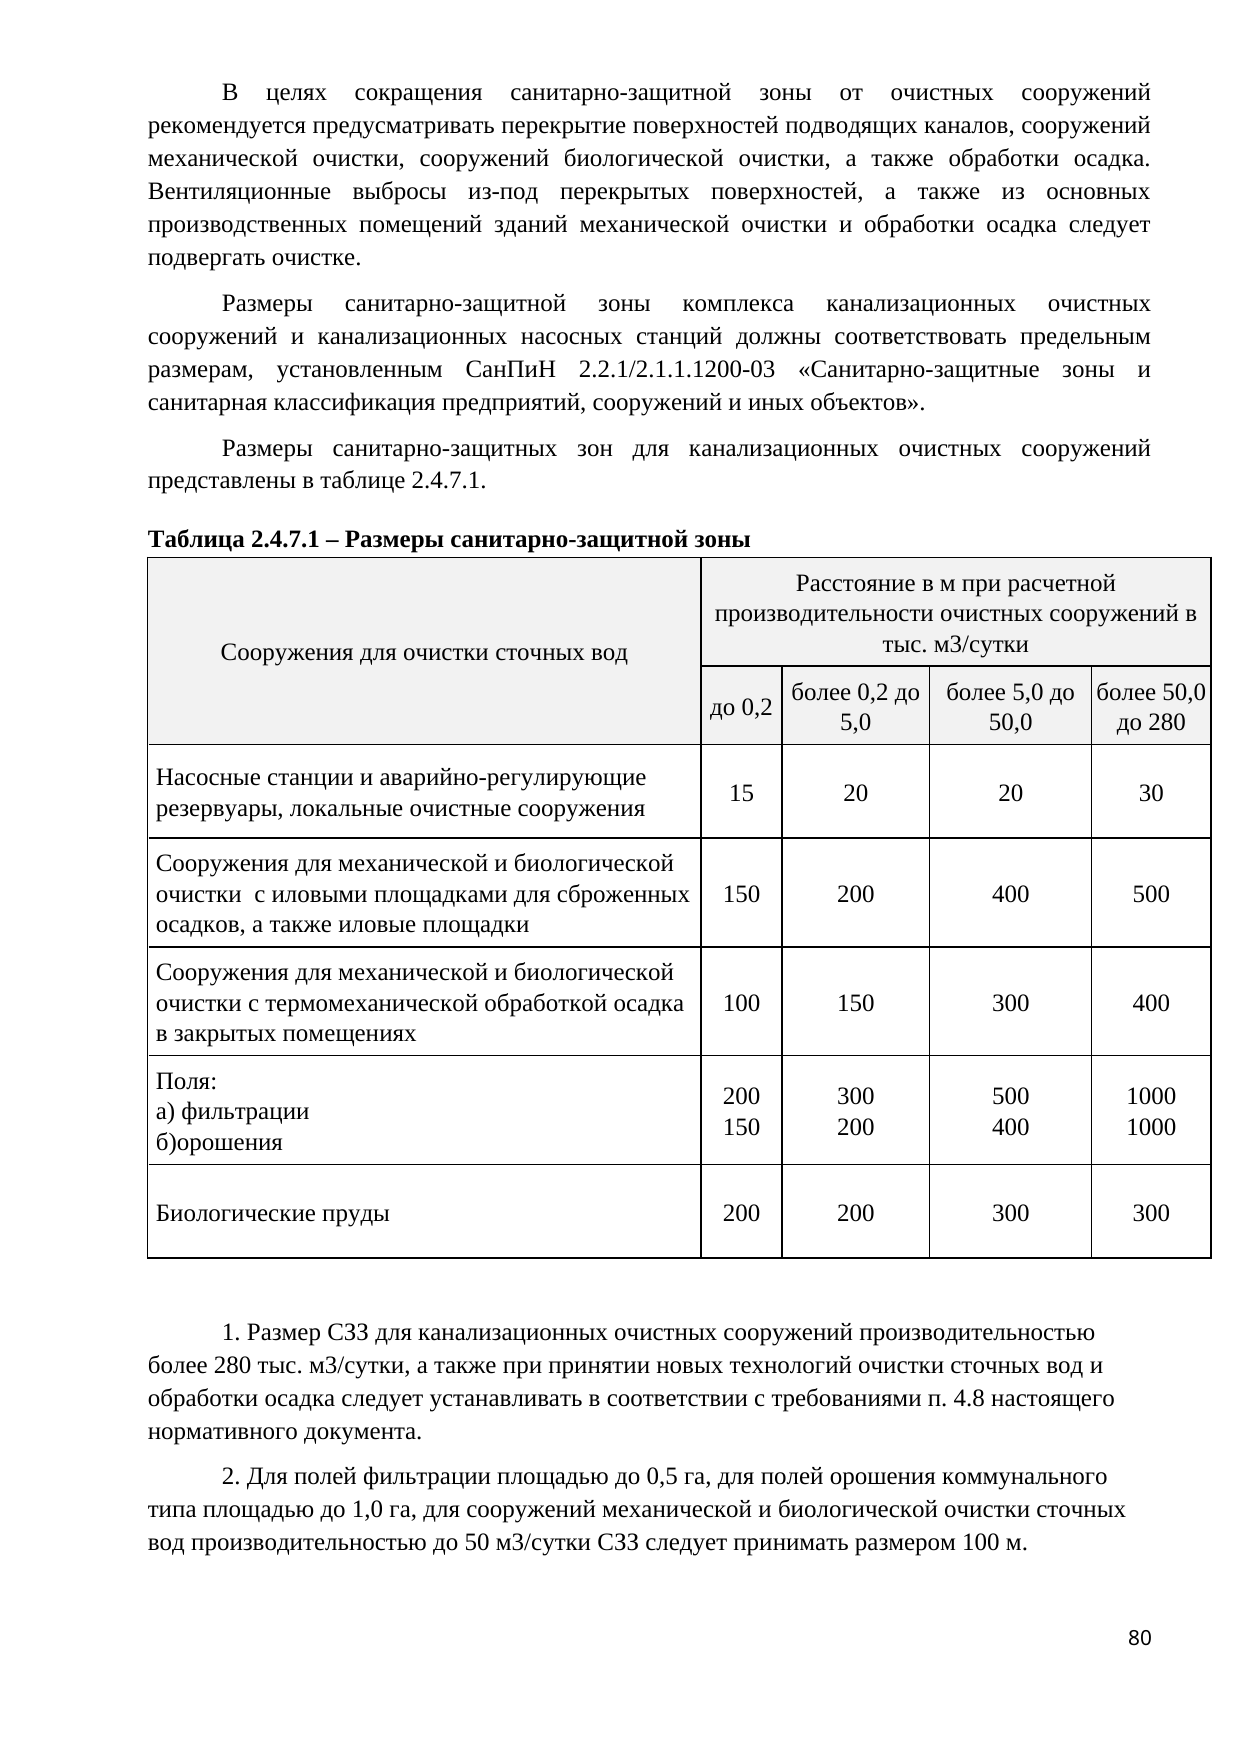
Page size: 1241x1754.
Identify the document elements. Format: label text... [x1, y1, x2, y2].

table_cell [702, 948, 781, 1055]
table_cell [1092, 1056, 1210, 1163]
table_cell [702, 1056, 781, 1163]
text Размеры санитарно-защитных зон для канализационных очистных сооружений представлены в таблице 2.4.7.1. [148, 433, 1152, 494]
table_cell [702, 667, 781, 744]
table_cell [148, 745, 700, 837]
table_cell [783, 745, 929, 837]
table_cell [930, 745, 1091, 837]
text В целях сокращения санитарно-защитной зоны от очистных сооружений рекомендуется предусматривать перекрытие поверхностей подводящих каналов, сооружений механической очистки, сооружений биологической очистки, а также обработки осадка. Вентиляционные выбросы из-под перекрытых поверхностей, а также из основных производственных помещений зданий механической очистки и обработки осадка следует подвергать очистке. [148, 77, 1152, 271]
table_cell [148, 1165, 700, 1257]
text Размеры санитарно-защитной зоны комплекса канализационных очистных сооружений и канализационных насосных станций должны соответствовать предельным размерам, установленным СанПиН 2.2.1/2.1.1.1200-03 «Санитарно-защитные зоны и санитарная классификация предприятий, сооружений и иных объектов». [148, 288, 1152, 416]
text 1. Размер СЗЗ для канализационных очистных сооружений производительностью более 280 тыс. м3/сутки, а также при принятии новых технологий очистки сточных вод и обработки осадка следует устанавливать в соответствии с требованиями п. 4.8 настоящего нормативного документа. [148, 1317, 1152, 1444]
text 2. Для полей фильтрации площадью до 0,5 га, для полей орошения коммунального типа площадью до 1,0 га, для сооружений механической и биологической очистки сточных вод производительностью до 50 м3/сутки СЗЗ следует принимать размером 100 м. [148, 1461, 1152, 1556]
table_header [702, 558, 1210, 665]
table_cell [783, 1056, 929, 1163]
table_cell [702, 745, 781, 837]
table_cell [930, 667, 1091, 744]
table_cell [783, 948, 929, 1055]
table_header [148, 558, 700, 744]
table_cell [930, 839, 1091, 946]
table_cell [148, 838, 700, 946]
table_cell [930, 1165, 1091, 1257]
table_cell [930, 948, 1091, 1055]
text Таблица 2.4.7.1 – Размеры санитарно-защитной зоны [148, 524, 1152, 552]
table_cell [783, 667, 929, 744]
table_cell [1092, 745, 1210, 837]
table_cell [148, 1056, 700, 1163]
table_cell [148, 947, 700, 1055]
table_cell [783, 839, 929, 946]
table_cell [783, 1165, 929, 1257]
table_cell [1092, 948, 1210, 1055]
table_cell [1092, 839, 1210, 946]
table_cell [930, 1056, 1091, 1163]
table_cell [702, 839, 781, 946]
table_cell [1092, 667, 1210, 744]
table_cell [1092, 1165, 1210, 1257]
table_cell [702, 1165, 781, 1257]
